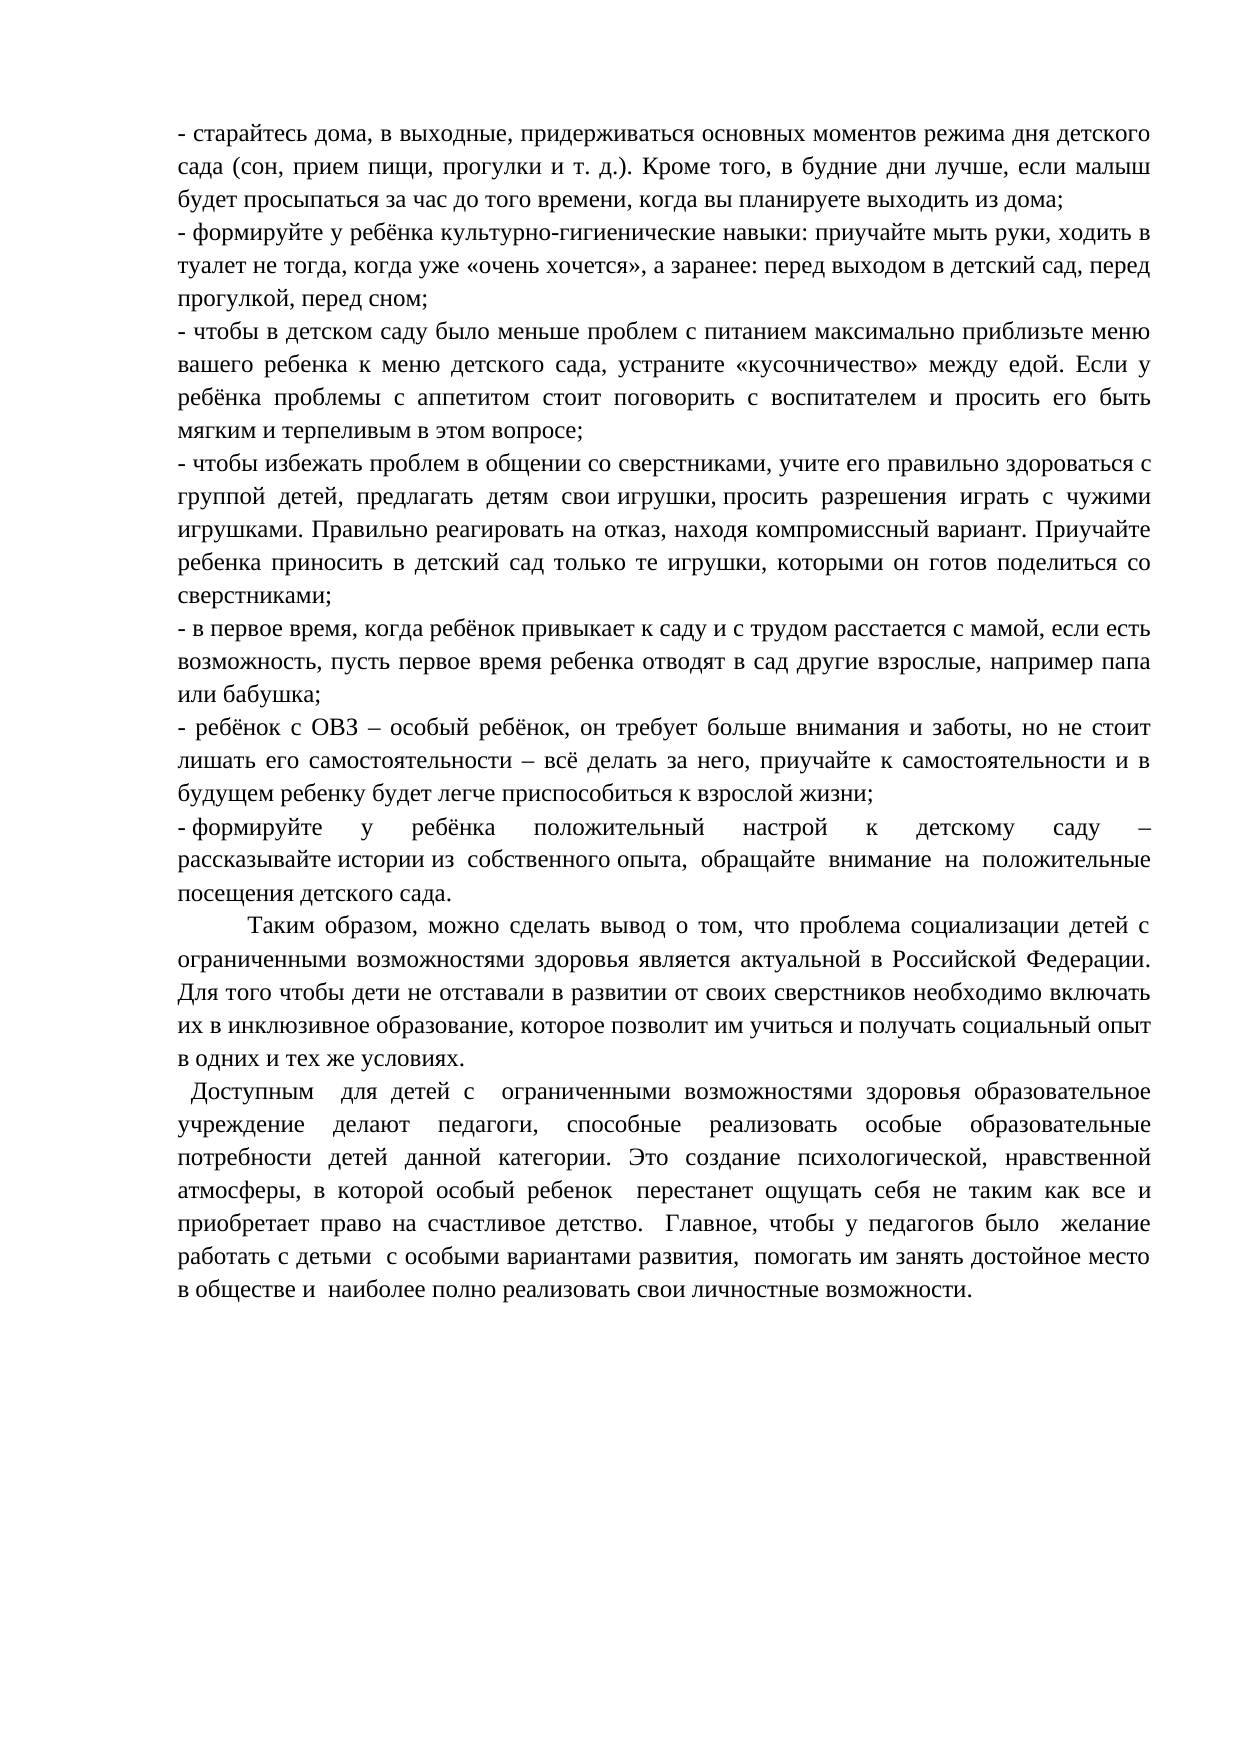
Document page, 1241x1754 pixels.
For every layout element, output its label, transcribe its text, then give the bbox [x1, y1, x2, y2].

text - чтобы избежать проблем в общении со сверстниками, учите его правильно здороваться с группой детей, предлагать детям свои игрушки, просить разрешения играть с чужими игрушками. Правильно реагировать на отказ, находя компромиссный вариант. Приучайте ребенка приносить в детский сад только те игрушки, которыми он готов поделиться со сверстниками; [177, 448, 1152, 609]
text - формируйте у ребёнка положительный настрой к детскому саду – рассказывайте истории из собственного опыта, обращайте внимание на положительные посещения детского сада. [177, 812, 1152, 906]
text Таким образом, можно сделать вывод о том, что проблема социализации детей с ограниченными возможностями здоровья является актуальной в Российской Федерации. Для того чтобы дети не отставали в развитии от своих сверстников необходимо включать их в инклюзивное образование, которое позволит им учиться и получать социальный опыт в одних и тех же условиях. [177, 911, 1152, 1071]
text - формируйте у ребёнка культурно-гигиенические навыки: приучайте мыть руки, ходить в туалет не тогда, когда уже «очень хочется», а заранее: перед выходом в детский сад, перед прогулкой, перед сном; [177, 217, 1152, 312]
text - в первое время, когда ребёнок привыкает к саду и с трудом расстается с мамой, если есть возможность, пусть первое время ребенка отводят в сад другие взрослые, например папа или бабушка; [177, 613, 1152, 708]
text - старайтесь дома, в выходные, придерживаться основных моментов режима дня детского сада (сон, прием пищи, прогулки и т. д.). Кроме того, в будние дни лучше, если малыш будет просыпаться за час до того времени, когда вы планируете выходить из дома; [177, 118, 1152, 213]
text Доступным для детей с ограниченными возможностями здоровья образовательное учреждение делают педагоги, способные реализовать особые образовательные потребности детей данной категории. Это создание психологической, нравственной атмосферы, в которой особый ребенок перестанет ощущать себя не таким как все и приобретает право на счастливое детство. Главное, чтобы у педагогов было желание работать с детьми с особыми вариантами развития, помогать им занять достойное место в обществе и наиболее полно реализовать свои личностные возможности. [177, 1076, 1152, 1303]
text - ребёнок с ОВЗ – особый ребёнок, он требует больше внимания и заботы, но не стоит лишать его самостоятельности – всё делать за него, приучайте к самостоятельности и в будущем ребенку будет легче приспособиться к взрослой жизни; [177, 712, 1152, 807]
text - чтобы в детском саду было меньше проблем с питанием максимально приблизьте меню вашего ребенка к меню детского сада, устраните «кусочничество» между едой. Если у ребёнка проблемы с аппетитом стоит поговорить с воспитателем и просить его быть мягким и терпеливым в этом вопросе; [177, 316, 1152, 444]
